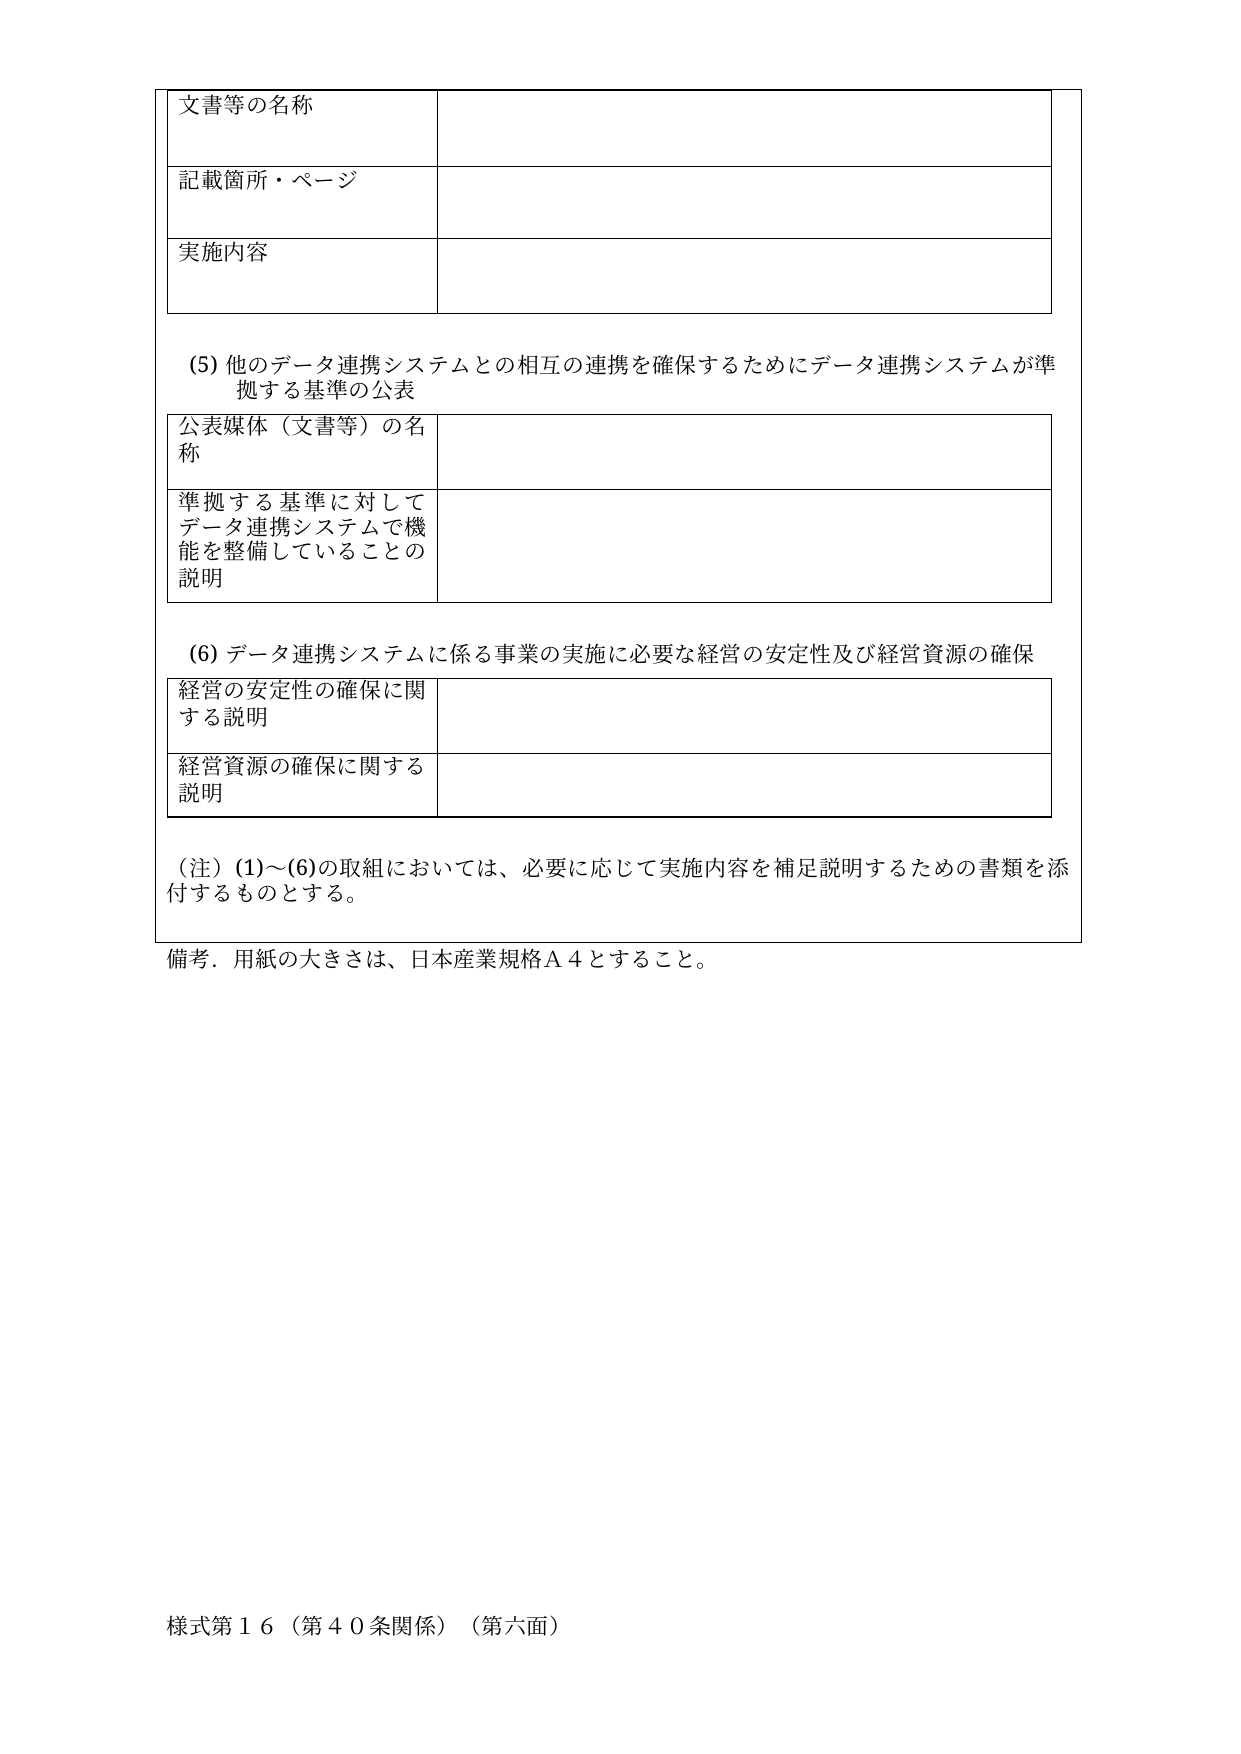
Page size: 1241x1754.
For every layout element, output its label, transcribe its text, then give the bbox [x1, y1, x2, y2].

text 様式第１６（第４０条関係）（第六面） [167, 1608, 1070, 1641]
text 備考．用紙の大きさは、日本産業規格Ａ４とすること。 [167, 943, 1070, 974]
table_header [156, 90, 1081, 942]
